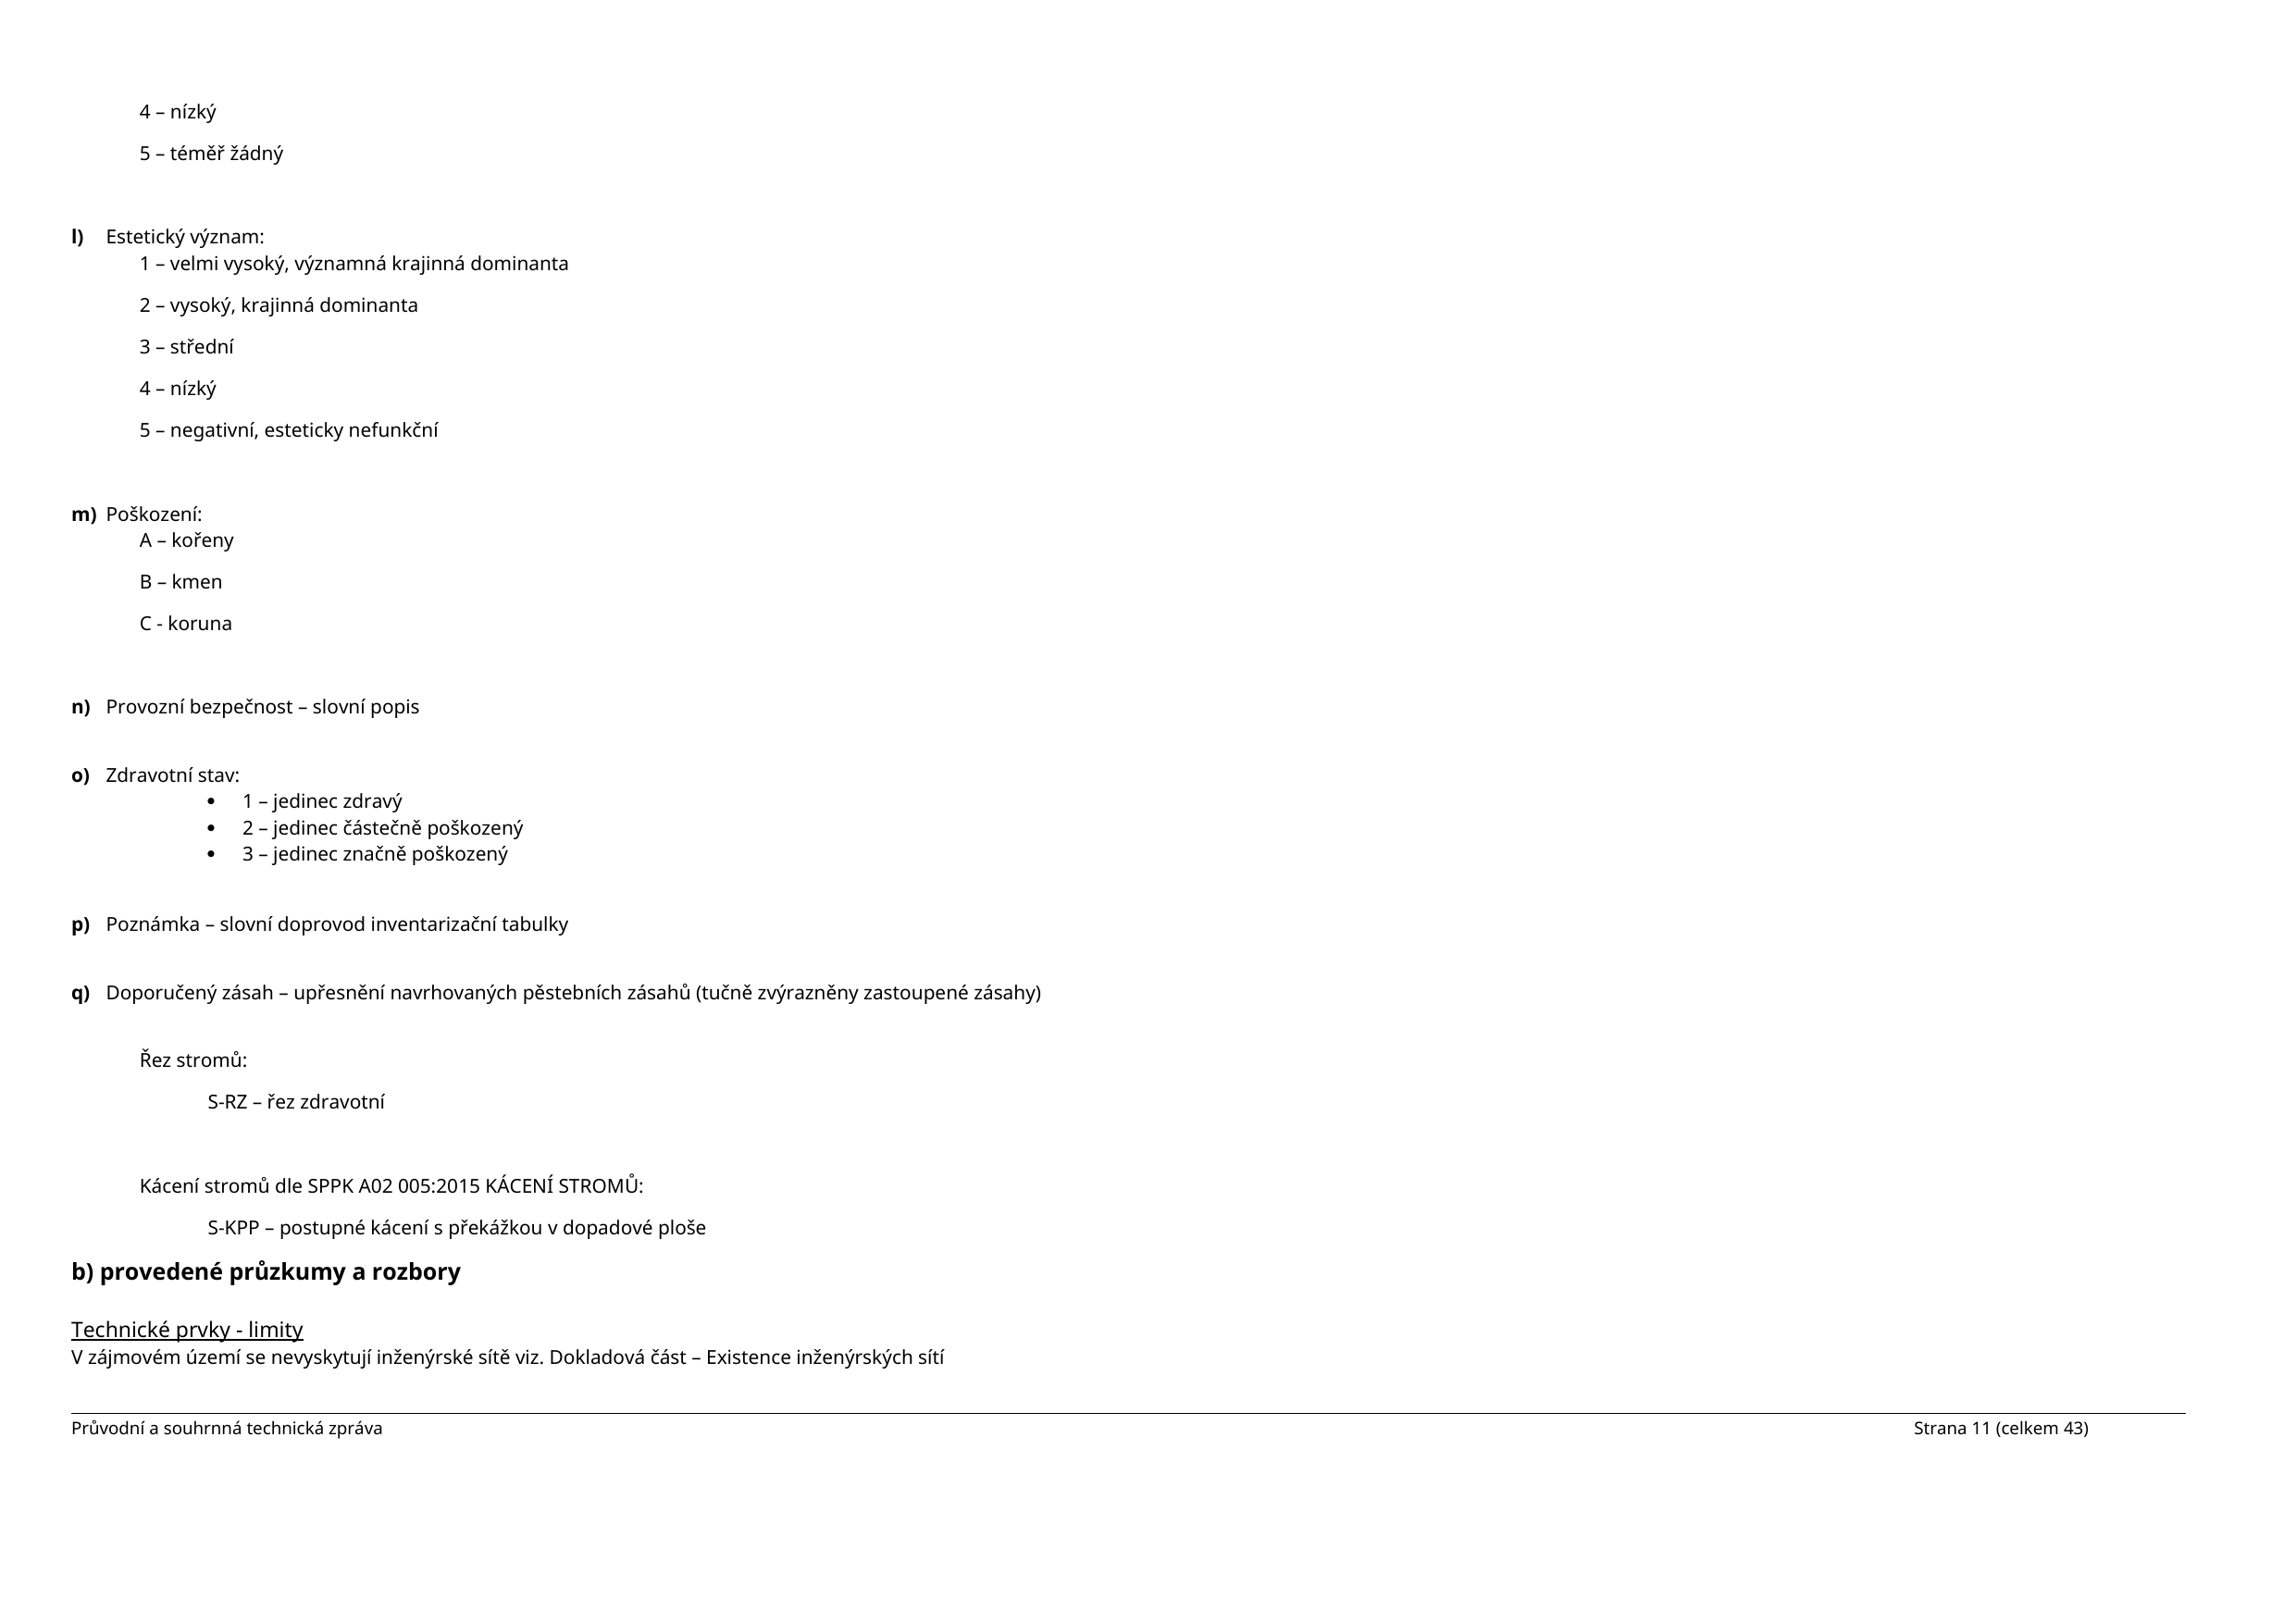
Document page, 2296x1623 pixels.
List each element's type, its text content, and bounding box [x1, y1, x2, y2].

list 3 – jedinec značně poškozený [207, 840, 2186, 867]
text 3 – střední [140, 333, 2186, 360]
list Provozní bezpečnost – slovní popis [71, 693, 2186, 720]
text Technické prvky - limity [71, 1315, 2186, 1344]
text Řez stromů: [140, 1047, 2186, 1073]
text b) provedené průzkumy a rozbory [71, 1256, 2186, 1287]
text C - koruna [71, 610, 2186, 637]
text 5 – téměř žádný [140, 140, 2186, 167]
text S-RZ – řez zdravotní [207, 1089, 2186, 1115]
text 4 – nízký [140, 98, 2186, 125]
list Doporučený zásah – upřesnění navrhovaných pěstebních zásahů (tučně zvýrazněny zastoupené zásahy) [71, 979, 2186, 1005]
list Zdravotní stav: [71, 762, 2186, 788]
text 1 – velmi vysoký, významná krajinná dominanta [140, 250, 2186, 276]
text 4 – nízký [140, 375, 2186, 402]
text B – kmen [71, 568, 2186, 595]
list 2 – jedinec částečně poškozený [207, 814, 2186, 840]
text 5 – negativní, esteticky nefunkční [140, 417, 2186, 443]
text 2 – vysoký, krajinná dominanta [140, 291, 2186, 318]
text V zájmovém území se nevyskytují inženýrské sítě viz. Dokladová část – Existence inženýrských sítí [71, 1344, 2186, 1369]
text Kácení stromů dle SPPK A02 005:2015 KÁCENÍ STROMŮ: [140, 1172, 2186, 1198]
list 1 – jedinec zdravý [207, 788, 2186, 814]
list Estetický význam: [71, 224, 2186, 250]
list Poznámka – slovní doprovod inventarizační tabulky [71, 911, 2186, 937]
list Poškození: [71, 501, 2186, 527]
text S-KPP – postupné kácení s překážkou v dopadové ploše [207, 1214, 2186, 1240]
text A – kořeny [71, 527, 2186, 553]
